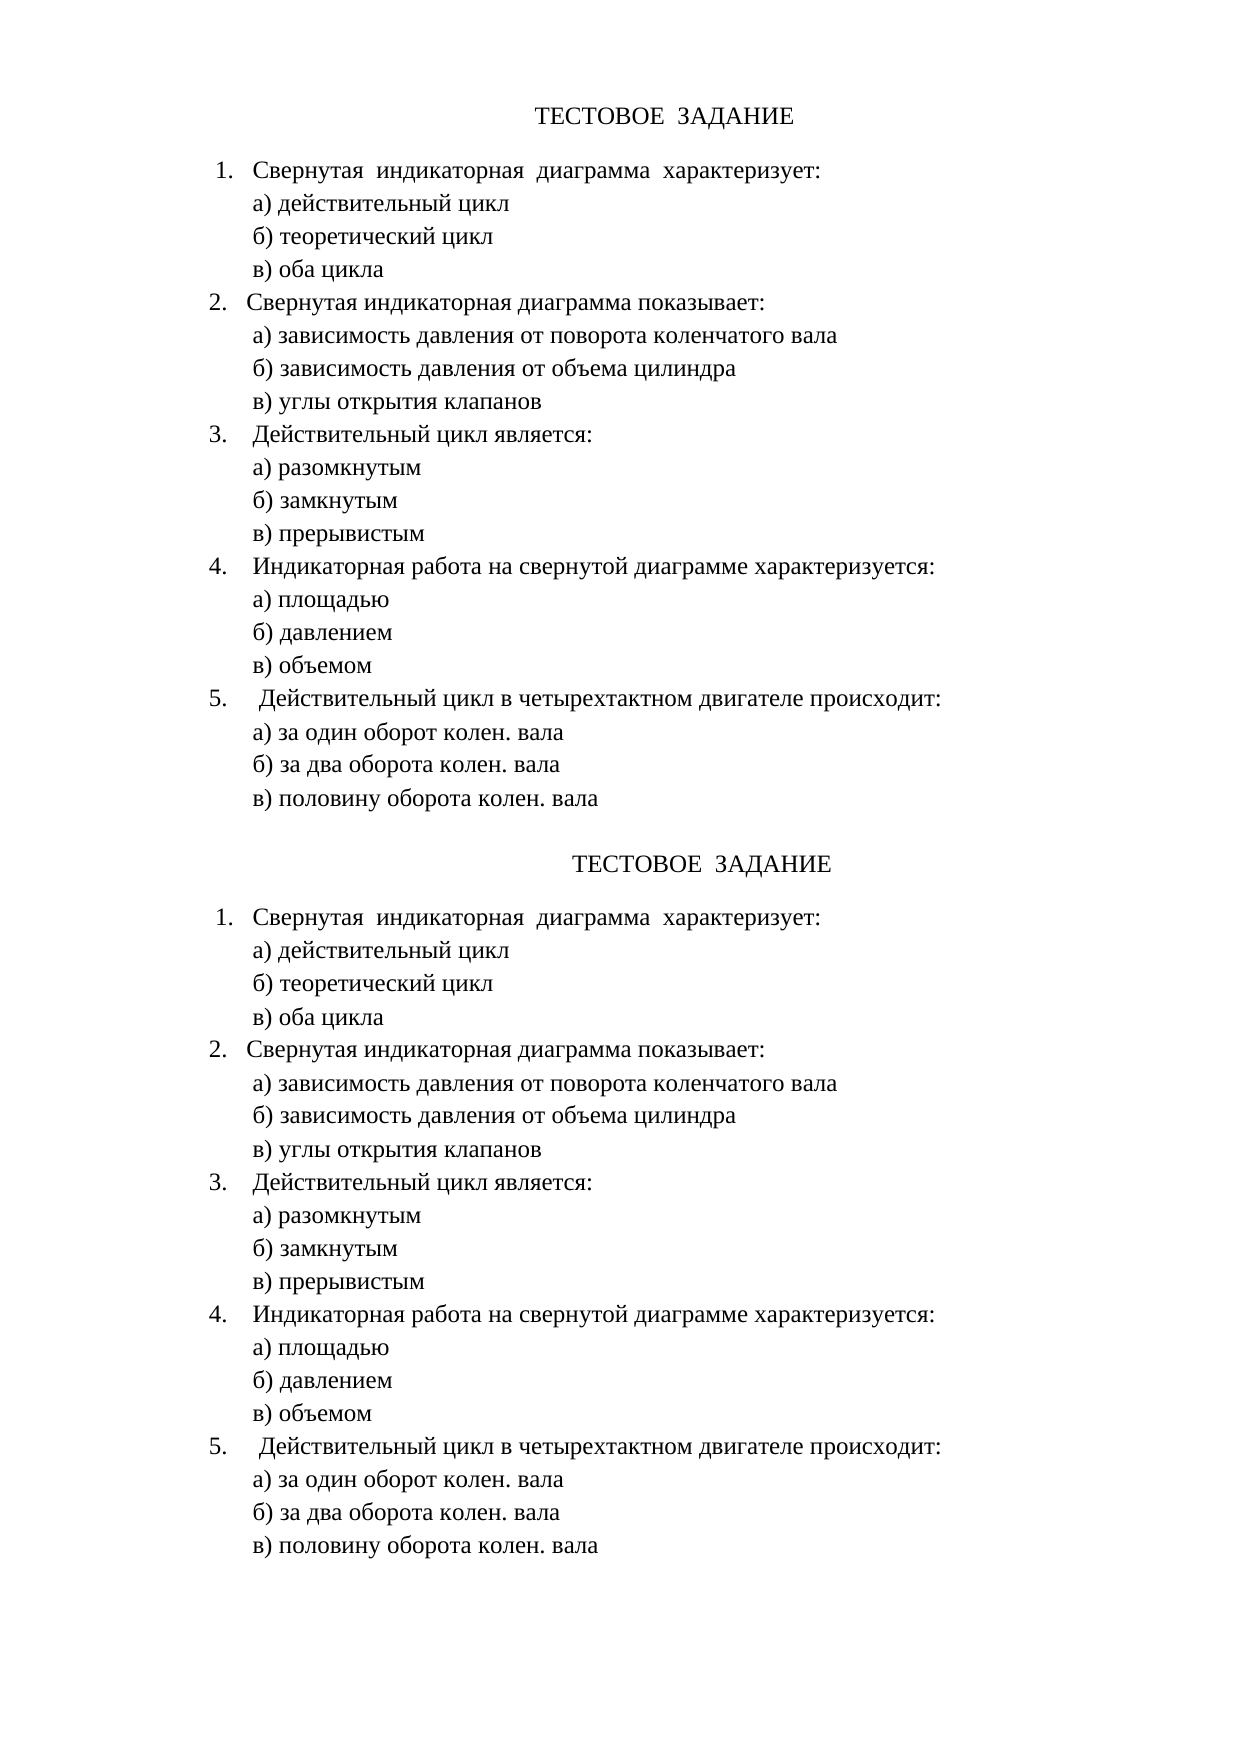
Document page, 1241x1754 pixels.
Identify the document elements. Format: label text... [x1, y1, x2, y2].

text а) разомкнутым [177, 1200, 1152, 1228]
text в) прерывистым [177, 518, 1152, 547]
text 5. Действительный цикл в четырехтактном двигателе происходит: [177, 683, 1152, 712]
text 2. Свернутая индикаторная диаграмма показывает: [177, 287, 1152, 316]
text б) зависимость давления от объема цилиндра [177, 1101, 1152, 1129]
text б) замкнутым [177, 1233, 1152, 1261]
text в) прерывистым [177, 1266, 1152, 1294]
text б) зависимость давления от объема цилиндра [177, 353, 1152, 382]
text а) площадью [177, 1332, 1152, 1361]
text 4. Индикаторная работа на свернутой диаграмме характеризуется: [177, 551, 1152, 580]
text б) за два оборота колен. вала [177, 749, 1152, 778]
text 3. Действительный цикл является: [177, 419, 1152, 448]
text в) объемом [177, 1398, 1152, 1427]
text б) давлением [177, 1365, 1152, 1393]
text в) углы открытия клапанов [177, 1134, 1152, 1162]
text в) половину оборота колен. вала [177, 1530, 1152, 1559]
text в) объемом [177, 651, 1152, 679]
text а) зависимость давления от поворота коленчатого вала [177, 320, 1152, 349]
list а) действительный цикл [252, 188, 1152, 217]
text б) за два оборота колен. вала [177, 1497, 1152, 1526]
text 3. Действительный цикл является: [177, 1167, 1152, 1195]
text а) площадью [177, 584, 1152, 613]
text б) давлением [177, 617, 1152, 646]
text ТЕСТОВОЕ ЗАДАНИЕ [177, 101, 1152, 130]
text в) половину оборота колен. вала [177, 783, 1152, 811]
text а) за один оборот колен. вала [177, 717, 1152, 745]
text в) углы открытия клапанов [177, 386, 1152, 415]
list в) оба цикла [252, 1002, 1152, 1030]
text б) замкнутым [177, 485, 1152, 514]
text ТЕСТОВОЕ ЗАДАНИЕ [177, 849, 1152, 877]
text а) за один оборот колен. вала [177, 1464, 1152, 1493]
list а) действительный цикл [252, 936, 1152, 964]
text а) зависимость давления от поворота коленчатого вала [177, 1068, 1152, 1096]
list в) оба цикла [252, 254, 1152, 283]
text 5. Действительный цикл в четырехтактном двигателе происходит: [177, 1431, 1152, 1459]
list б) теоретический цикл [252, 968, 1152, 997]
text 4. Индикаторная работа на свернутой диаграмме характеризуется: [177, 1299, 1152, 1327]
text 2. Свернутая индикаторная диаграмма показывает: [177, 1034, 1152, 1063]
list Свернутая индикаторная диаграмма характеризует: [215, 902, 1152, 931]
text а) разомкнутым [177, 452, 1152, 481]
list б) теоретический цикл [252, 221, 1152, 250]
list Свернутая индикаторная диаграмма характеризует: [215, 155, 1152, 184]
